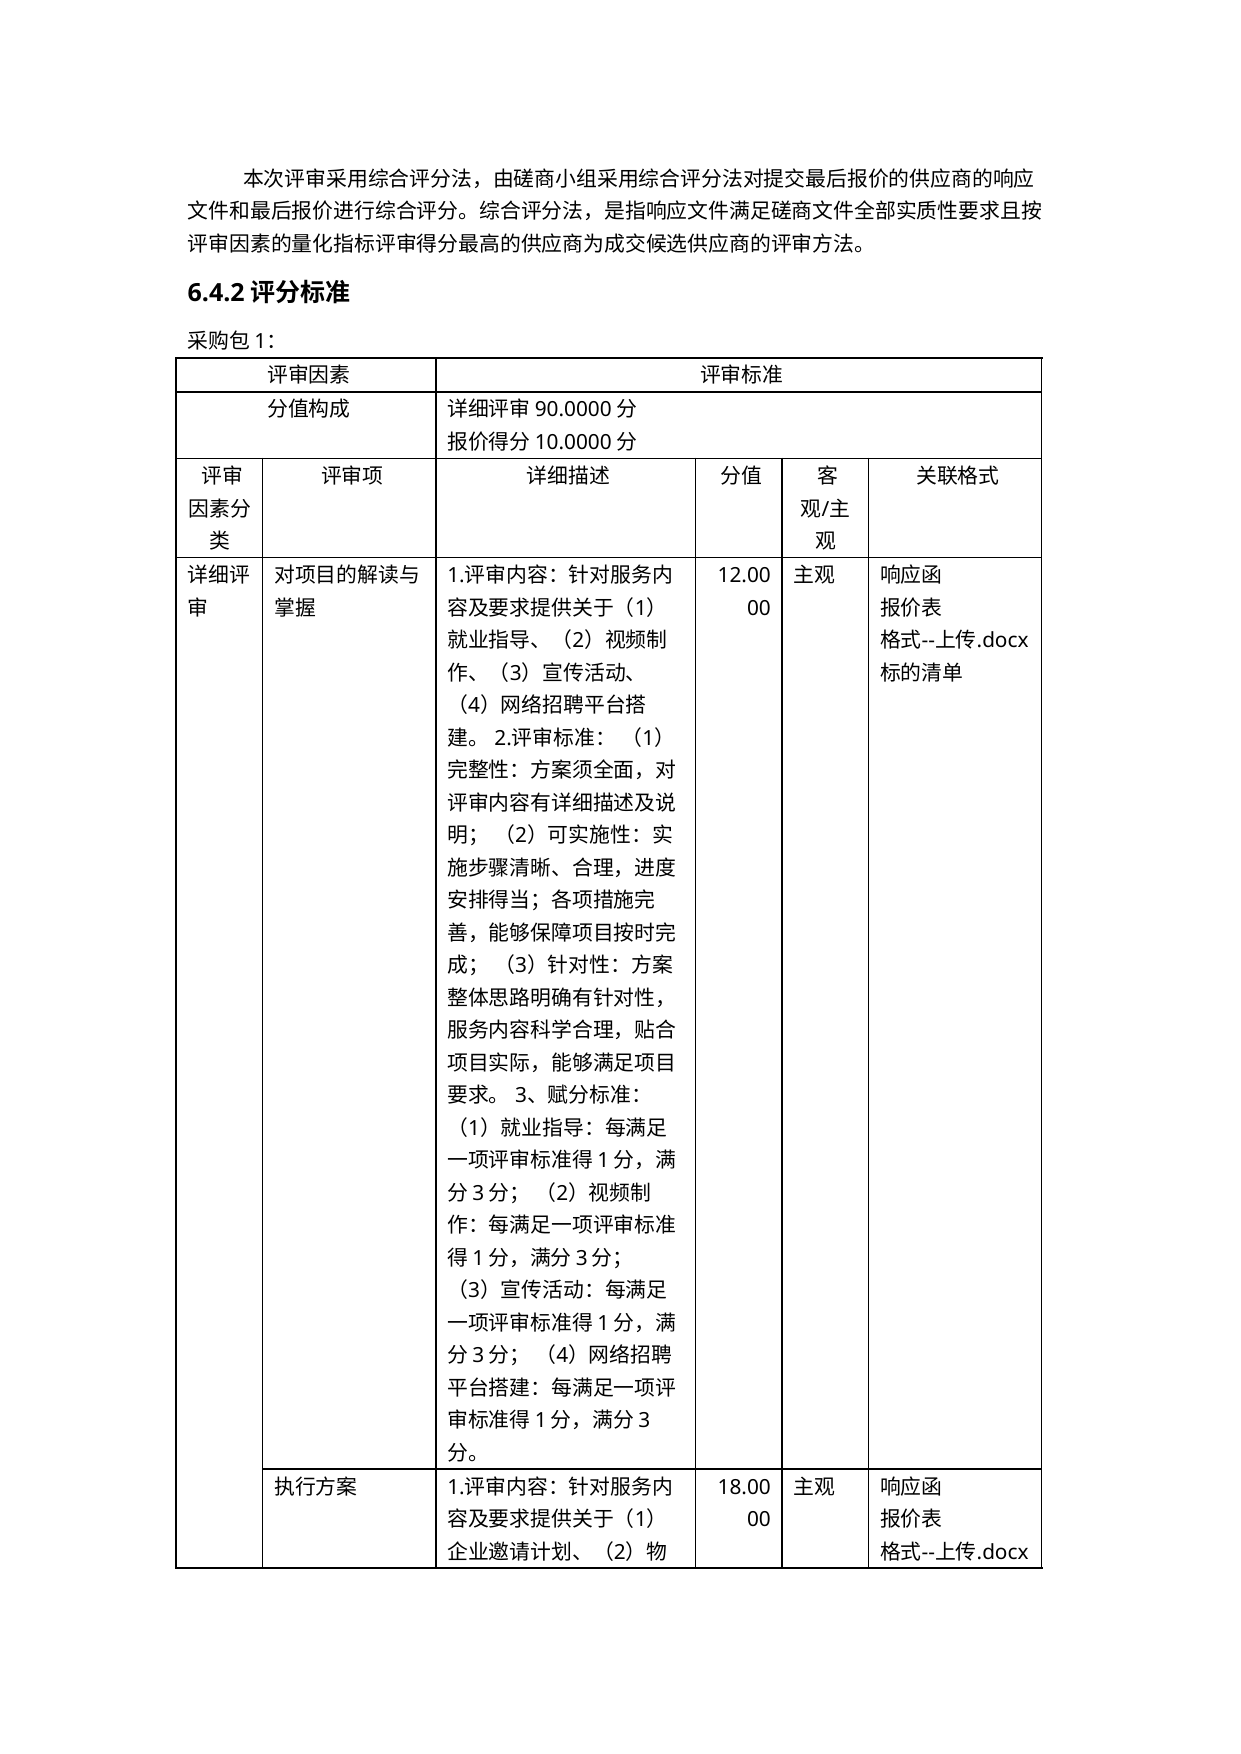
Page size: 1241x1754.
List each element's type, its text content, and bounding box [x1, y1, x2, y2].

table_cell 主观 [783, 558, 868, 1468]
table_cell 评审因素分类 [177, 459, 262, 557]
table_cell 18.0000 [696, 1470, 781, 1567]
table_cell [437, 1470, 695, 1567]
table_cell 详细评审 [177, 558, 262, 1567]
table_cell 详细描述 [437, 459, 695, 557]
table_header 评审因素 [177, 359, 435, 391]
table_cell 详细评审90.0000分 报价得分10.0000分 [437, 393, 1041, 458]
table_cell 分值 [696, 459, 781, 557]
table_cell 客观/主观 [783, 459, 868, 557]
table_cell 对项目的解读与掌握 [263, 558, 435, 1468]
table_cell 12.0000 [696, 558, 781, 1468]
table_cell 关联格式 [869, 459, 1041, 557]
table_cell 评审项 [263, 459, 435, 557]
table_cell 响应函 报价表 格式--上传.docx 标的清单 [869, 558, 1041, 1468]
table_cell 1.评审内容：针对服务内容及要求提供关于（1）就业指导、（2）视频制作、（3）宣传活动、（4）网络招聘平台搭建。 2.评审标准： （1）完整性：方案须全面，对评审内容有详细描述及说明； （2）可实施性：实施步骤清晰、合理，进度安排得当；各项措施完善，能够保障项目按时完成； （3）针对性：方案整体思路明确有针对性，服务内容科学合理，贴合项目实际，能够满足项目要求。 3、赋分标准： （1）就业指导：每满足一项评审标准得1分，满分3分； （2）视频制作：每满足一项评审标准得1分，满分3分； （3）宣传活动：每满足一项评审标准得1分，满分3分； （4）网络招聘平台搭建：每满足一项评审标准得1分，满分3分。 [437, 558, 695, 1468]
table_header 评审标准 [437, 359, 1041, 391]
text 采购包1： [187, 324, 1053, 357]
table_cell 主观 [783, 1470, 868, 1567]
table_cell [869, 1470, 1041, 1567]
table_cell 分值构成 [177, 393, 435, 458]
text 本次评审采用综合评分法，由磋商小组采用综合评分法对提交最后报价的供应商的响应文件和最后报价进行综合评分。综合评分法，是指响应文件满足磋商文件全部实质性要求且按评审因素的量化指标评审得分最高的供应商为成交候选供应商的评审方法。 [187, 162, 1053, 259]
table_cell 执行方案 [263, 1470, 435, 1567]
text 6.4.2评分标准 [187, 259, 1053, 324]
